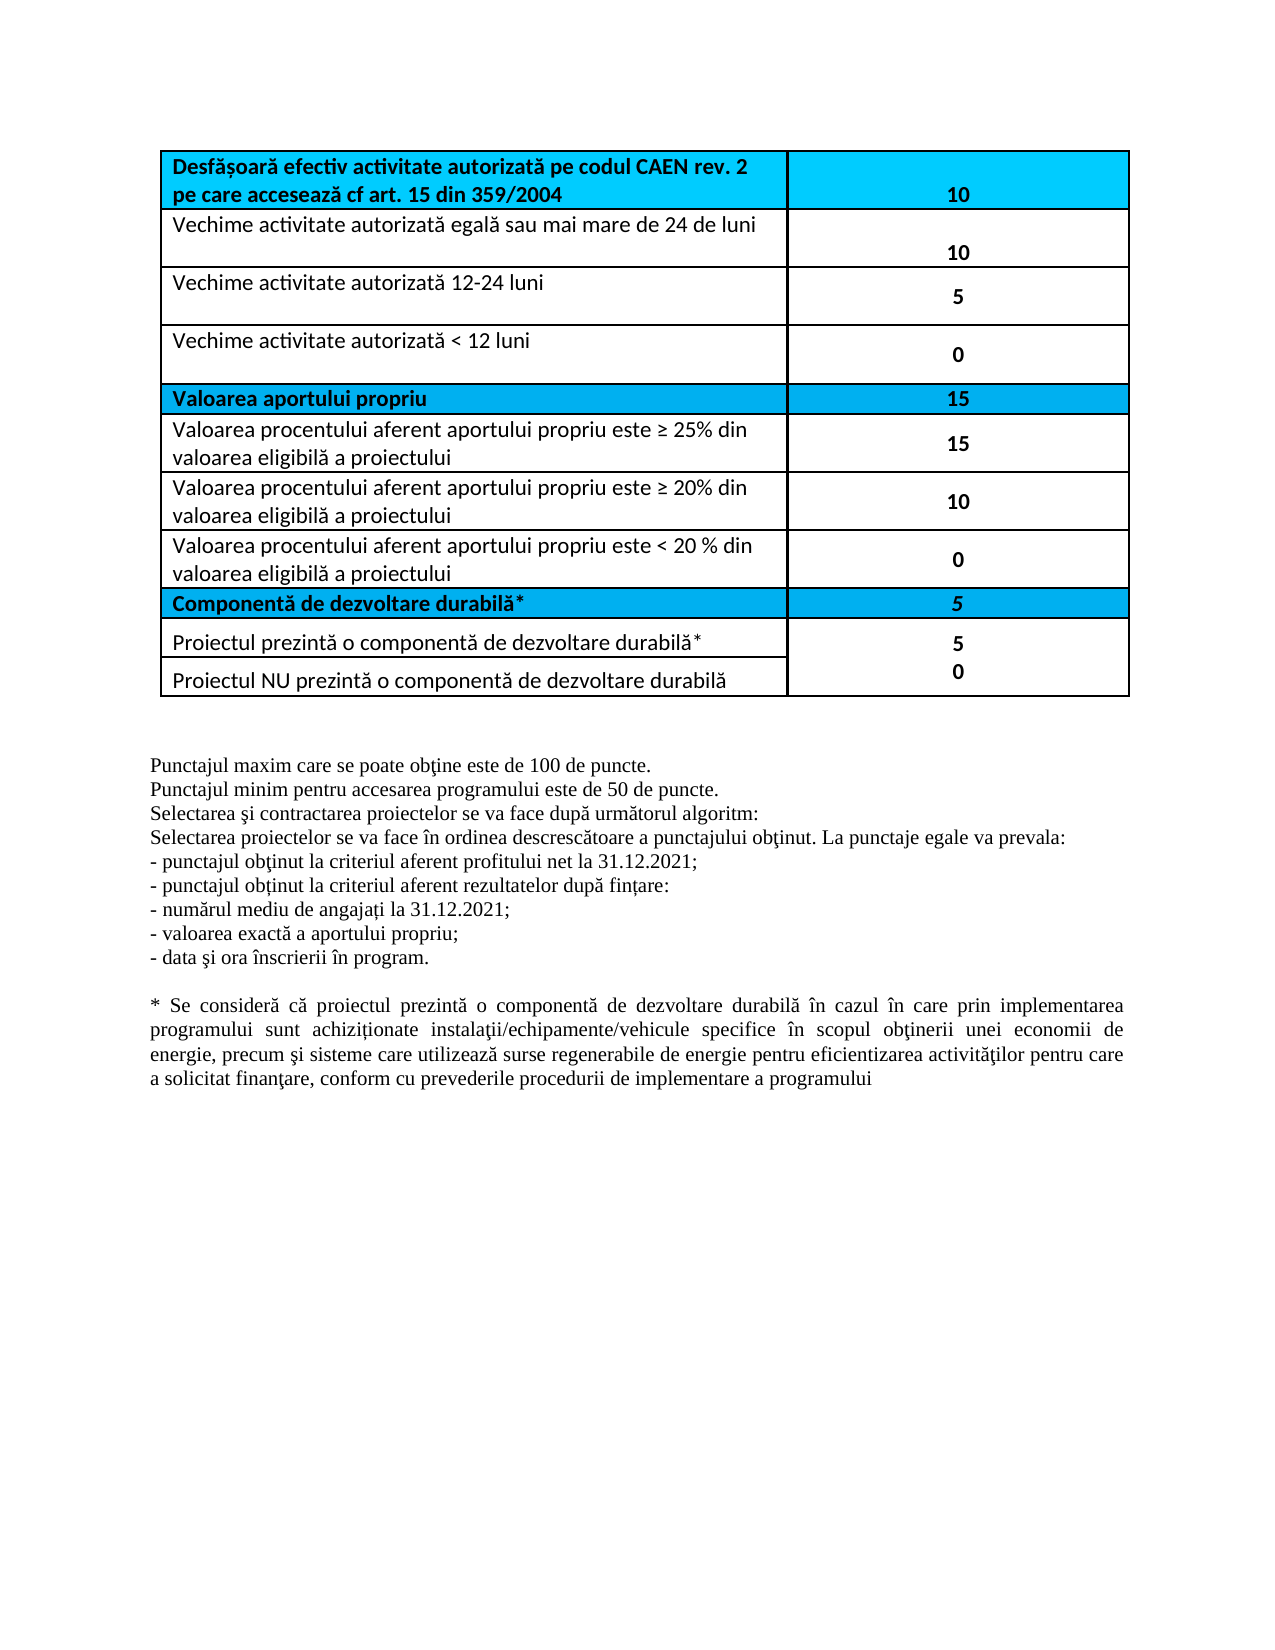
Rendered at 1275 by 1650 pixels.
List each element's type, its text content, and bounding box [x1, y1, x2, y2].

text - valoarea exactă a aportului propriu; [150, 921, 1125, 945]
table_cell Vechime activitate autorizată egală sau mai mare de 24 de luni [162, 210, 786, 266]
table_cell Desfăşoară efectiv activitate autorizată pe codul CAEN rev. 2 pe care accesează cf art. 15 din 359/2004 [162, 152, 786, 208]
text Selectarea proiectelor se va face în ordinea descrescătoare a punctajului obţinut. La punctaje egale va prevala: [150, 825, 1125, 849]
table_cell 5 0 [789, 619, 1128, 694]
text Punctajul maxim care se poate obţine este de 100 de puncte. [150, 753, 1125, 777]
table_cell 5 [789, 589, 1128, 617]
text - punctajul obținut la criteriul aferent rezultatelor după fințare: [150, 873, 1125, 897]
table_cell Valoarea procentului aferent aportului propriu este < 20 % din valoarea eligibilă a proiectului [162, 531, 786, 587]
table_cell 0 [789, 326, 1128, 382]
table_cell 15 [789, 385, 1128, 413]
text Selectarea şi contractarea proiectelor se va face după următorul algoritm: [150, 801, 1125, 825]
table_cell 15 [789, 415, 1128, 471]
table_cell 10 [789, 210, 1128, 266]
table_cell Componentă de dezvoltare durabilă* [162, 589, 786, 617]
table_cell Valoarea procentului aferent aportului propriu este ≥ 25% din valoarea eligibilă a proiectului [162, 415, 786, 471]
table_cell 0 [789, 531, 1128, 587]
table_cell Valoarea procentului aferent aportului propriu este ≥ 20% din valoarea eligibilă a proiectului [162, 473, 786, 529]
table_cell 5 [789, 268, 1128, 324]
table_cell Proiectul prezintă o componentă de dezvoltare durabilă* [162, 619, 786, 656]
text Punctajul minim pentru accesarea programului este de 50 de puncte. [150, 777, 1125, 801]
table_cell Valoarea aportului propriu [162, 385, 786, 413]
text * Se consideră că proiectul prezintă o componentă de dezvoltare durabilă în cazul în care prin implementarea programului sunt achiziționate instalaţii/echipamente/vehicule specifice în scopul obţinerii unei economii de energie, precum şi sisteme care utilizează surse regenerabile de energie pentru eficientizarea activităţilor pentru care a solicitat finanţare, conform cu prevederile procedurii de implementare a programului [150, 993, 1125, 1089]
table_cell 10 [789, 473, 1128, 529]
table_cell Vechime activitate autorizată < 12 luni [162, 326, 786, 382]
table_cell Vechime activitate autorizată 12-24 luni [162, 268, 786, 324]
table_cell 10 [789, 152, 1128, 208]
text - data şi ora înscrierii în program. [150, 945, 1125, 969]
text - punctajul obţinut la criteriul aferent profitului net la 31.12.2021; [150, 849, 1125, 873]
table_cell Proiectul NU prezintă o componentă de dezvoltare durabilă [162, 658, 786, 694]
text - numărul mediu de angajați la 31.12.2021; [150, 897, 1125, 921]
